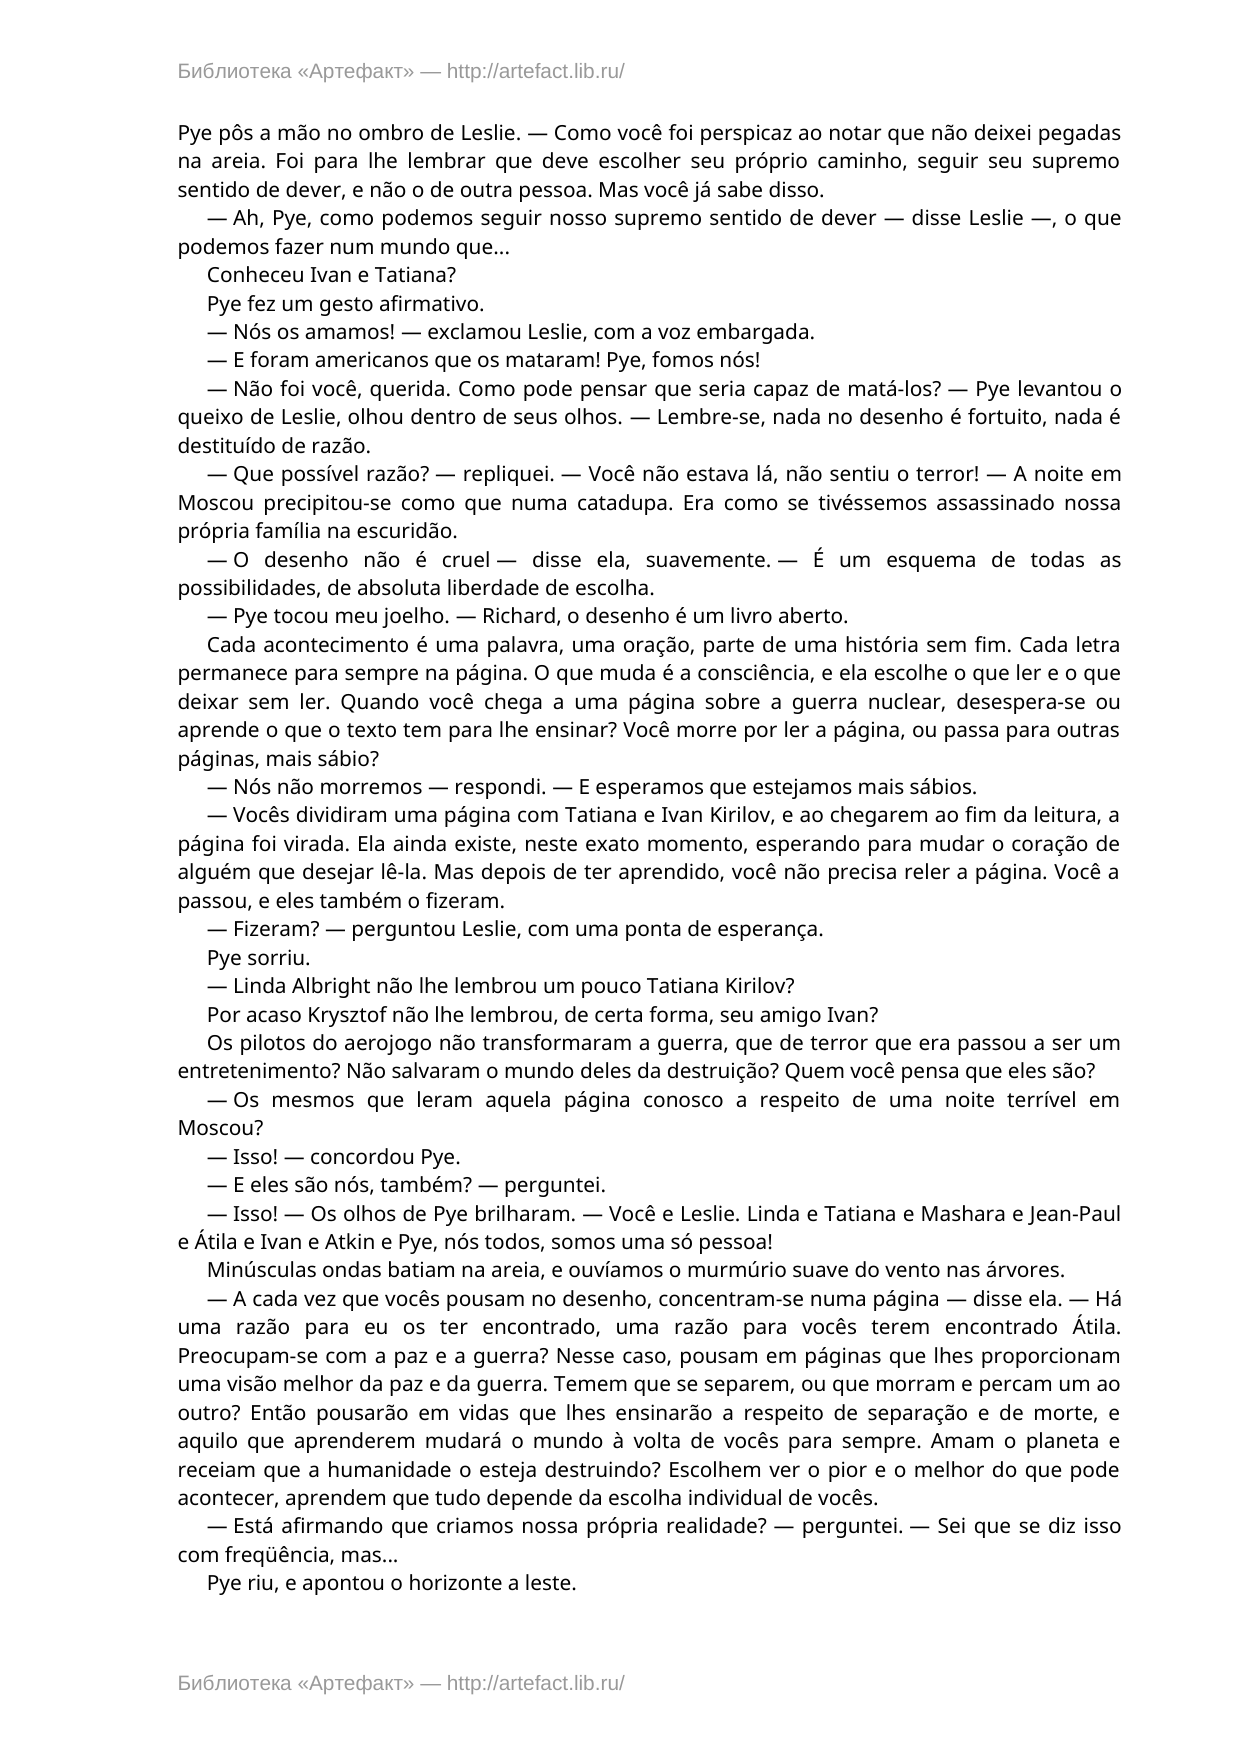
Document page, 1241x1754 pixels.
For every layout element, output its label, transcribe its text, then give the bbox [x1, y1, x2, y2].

text — Que possível razão? — repliquei. — Você não estava lá, não sentiu o terror! — A noite em Moscou precipitou-se como que numa catadupa. Era como se tivéssemos assassinado nossa própria família na escuridão. [177, 459, 1122, 545]
text Minúsculas ondas batiam na areia, e ouvíamos o murmúrio suave do vento nas árvores. [177, 1256, 1122, 1284]
text — Pye tocou meu joelho. — Richard, o desenho é um livro aberto. [177, 602, 1122, 630]
text — E eles são nós, também? — perguntei. [177, 1170, 1122, 1199]
text Por acaso Krysztof não lhe lembrou, de certa forma, seu amigo Ivan? [177, 1000, 1122, 1028]
text — A cada vez que vocês pousam no desenho, concentram-se numa página — disse ela. — Há uma razão para eu os ter encontrado, uma razão para vocês terem encontrado Átila. Preocupam-se com a paz e a guerra? Nesse caso, pousam em páginas que lhes proporcionam uma visão melhor da paz e da guerra. Temem que se separem, ou que morram e percam um ao outro? Então pousarão em vidas que lhes ensinarão a respeito de separação e de morte, e aquilo que aprenderem mudará o mundo à volta de vocês para sempre. Amam o planeta e receiam que a humanidade o esteja destruindo? Escolhem ver o pior e o melhor do que pode acontecer, aprendem que tudo depende da escolha individual de vocês. [177, 1284, 1122, 1512]
text — Não foi você, querida. Como pode pensar que seria capaz de matá-los? — Pye levantou o queixo de Leslie, olhou dentro de seus olhos. — Lembre-se, nada no desenho é fortuito, nada é destituído de razão. [177, 374, 1122, 459]
text — E foram americanos que os mataram! Pye, fomos nós! [177, 346, 1122, 374]
text Pye fez um gesto afirmativo. [177, 289, 1122, 317]
text Os pilotos do aerojogo não transformaram a guerra, que de terror que era passou a ser um entretenimento? Não salvaram o mundo deles da destruição? Quem você pensa que eles são? [177, 1028, 1122, 1085]
text — Nós os amamos! — exclamou Leslie, com a voz embargada. [177, 317, 1122, 346]
text Pye riu, e apontou o horizonte a leste. [177, 1568, 1122, 1597]
text — Os mesmos que leram aquela página conosco a respeito de uma noite terrível em Moscou? [177, 1085, 1122, 1142]
text — Está afirmando que criamos nossa própria realidade? — perguntei. — Sei que se diz isso com freqüência, mas... [177, 1512, 1122, 1568]
text — Fizeram? — perguntou Leslie, com uma ponta de esperança. [177, 914, 1122, 943]
text Cada acontecimento é uma palavra, uma oração, parte de uma história sem fim. Cada letra permanece para sempre na página. O que muda é a consciência, e ela escolhe o que ler e o que deixar sem ler. Quando você chega a uma página sobre a guerra nuclear, desespera-se ou aprende o que o texto tem para lhe ensinar? Você morre por ler a página, ou passa para outras páginas, mais sábio? [177, 630, 1122, 772]
text — Isso! — Os olhos de Pye brilharam. — Você e Leslie. Linda e Tatiana e Mashara e Jean-Paul e Átila e Ivan e Atkin e Pye, nós todos, somos uma só pessoa! [177, 1199, 1122, 1256]
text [177, 118, 1122, 203]
text — Isso! — concordou Pye. [177, 1142, 1122, 1170]
text — Vocês dividiram uma página com Tatiana e Ivan Kirilov, e ao chegarem ao fim da leitura, a página foi virada. Ela ainda existe, neste exato momento, esperando para mudar o coração de alguém que desejar lê-la. Mas depois de ter aprendido, você não precisa reler a página. Você a passou, e eles também o fizeram. [177, 801, 1122, 914]
text — Linda Albright não lhe lembrou um pouco Tatiana Kirilov? [177, 971, 1122, 1000]
text — Nós não morremos — respondi. — E esperamos que estejamos mais sábios. [177, 772, 1122, 801]
text Conheceu Ivan e Tatiana? [177, 260, 1122, 289]
text Pye sorriu. [177, 943, 1122, 971]
text — Ah, Pye, como podemos seguir nosso supremo sentido de dever — disse Leslie —, o que podemos fazer num mundo que... [177, 203, 1122, 260]
text — O desenho não é cruel — disse ela, suavemente. — É um esquema de todas as possibilidades, de absoluta liberdade de escolha. [177, 545, 1122, 602]
